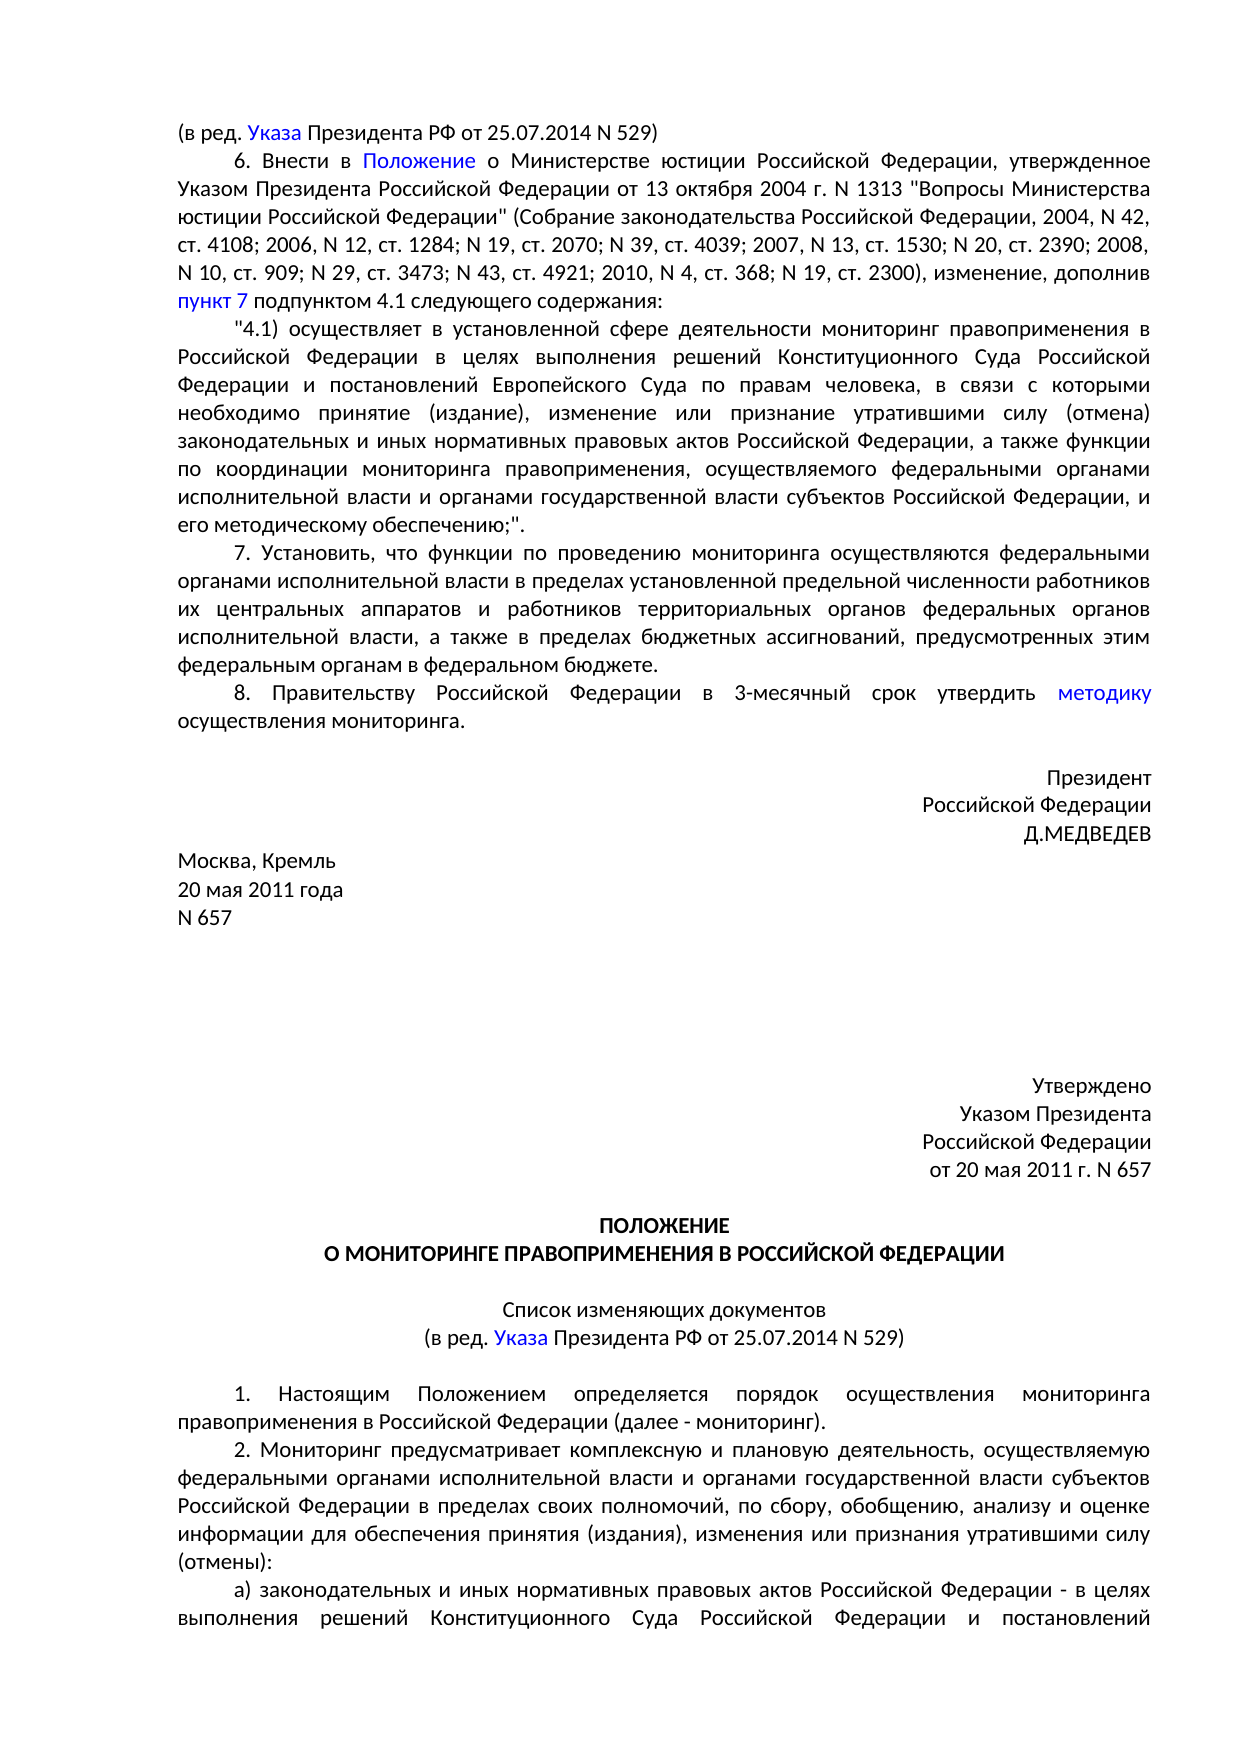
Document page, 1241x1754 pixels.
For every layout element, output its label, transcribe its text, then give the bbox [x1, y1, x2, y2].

text 7. Установить, что функции по проведению мониторинга осуществляются федеральными органами исполнительной власти в пределах установленной предельной численности работников их центральных аппаратов и работников территориальных органов федеральных органов исполнительной власти, а также в пределах бюджетных ассигнований, предусмотренных этим федеральным органам в федеральном бюджете. [177, 538, 1152, 678]
text Список изменяющих документов [177, 1295, 1152, 1323]
text ПОЛОЖЕНИЕ [177, 1211, 1152, 1239]
text 1. Настоящим Положением определяется порядок осуществления мониторинга правоприменения в Российской Федерации (далее - мониторинг). [177, 1379, 1152, 1435]
text N 657 [177, 903, 1152, 931]
text О МОНИТОРИНГЕ ПРАВОПРИМЕНЕНИЯ В РОССИЙСКОЙ ФЕДЕРАЦИИ [177, 1239, 1152, 1267]
text Российской Федерации [177, 1127, 1152, 1155]
text 6. Внести в Положение о Министерстве юстиции Российской Федерации, утвержденное Указом Президента Российской Федерации от 13 октября 2004 г. N 1313 "Вопросы Министерства юстиции Российской Федерации" (Собрание законодательства Российской Федерации, 2004, N 42, ст. 4108; 2006, N 12, ст. 1284; N 19, ст. 2070; N 39, ст. 4039; 2007, N 13, ст. 1530; N 20, ст. 2390; 2008, N 10, ст. 909; N 29, ст. 3473; N 43, ст. 4921; 2010, N 4, ст. 368; N 19, ст. 2300), изменение, дополнив пункт 7 подпунктом 4.1 следующего содержания: [177, 146, 1152, 314]
text Президент [177, 763, 1152, 791]
text Д.МЕДВЕДЕВ [177, 819, 1152, 847]
text Москва, Кремль [177, 847, 1152, 875]
text Российской Федерации [177, 791, 1152, 819]
text 8. Правительству Российской Федерации в 3-месячный срок утвердить методику осуществления мониторинга. [177, 678, 1152, 734]
text Указом Президента [177, 1099, 1152, 1127]
text 2. Мониторинг предусматривает комплексную и плановую деятельность, осуществляемую федеральными органами исполнительной власти и органами государственной власти субъектов Российской Федерации в пределах своих полномочий, по сбору, обобщению, анализу и оценке информации для обеспечения принятия (издания), изменения или признания утратившими силу (отмены): [177, 1435, 1152, 1575]
text Утверждено [177, 1071, 1152, 1099]
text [177, 1575, 1152, 1631]
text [177, 118, 1152, 146]
text от 20 мая 2011 г. N 657 [177, 1155, 1152, 1183]
text (в ред. Указа Президента РФ от 25.07.2014 N 529) [177, 1323, 1152, 1351]
text 20 мая 2011 года [177, 875, 1152, 903]
text "4.1) осуществляет в установленной сфере деятельности мониторинг правоприменения в Российской Федерации в целях выполнения решений Конституционного Суда Российской Федерации и постановлений Европейского Суда по правам человека, в связи с которыми необходимо принятие (издание), изменение или признание утратившими силу (отмена) законодательных и иных нормативных правовых актов Российской Федерации, а также функции по координации мониторинга правоприменения, осуществляемого федеральными органами исполнительной власти и органами государственной власти субъектов Российской Федерации, и его методическому обеспечению;". [177, 314, 1152, 538]
